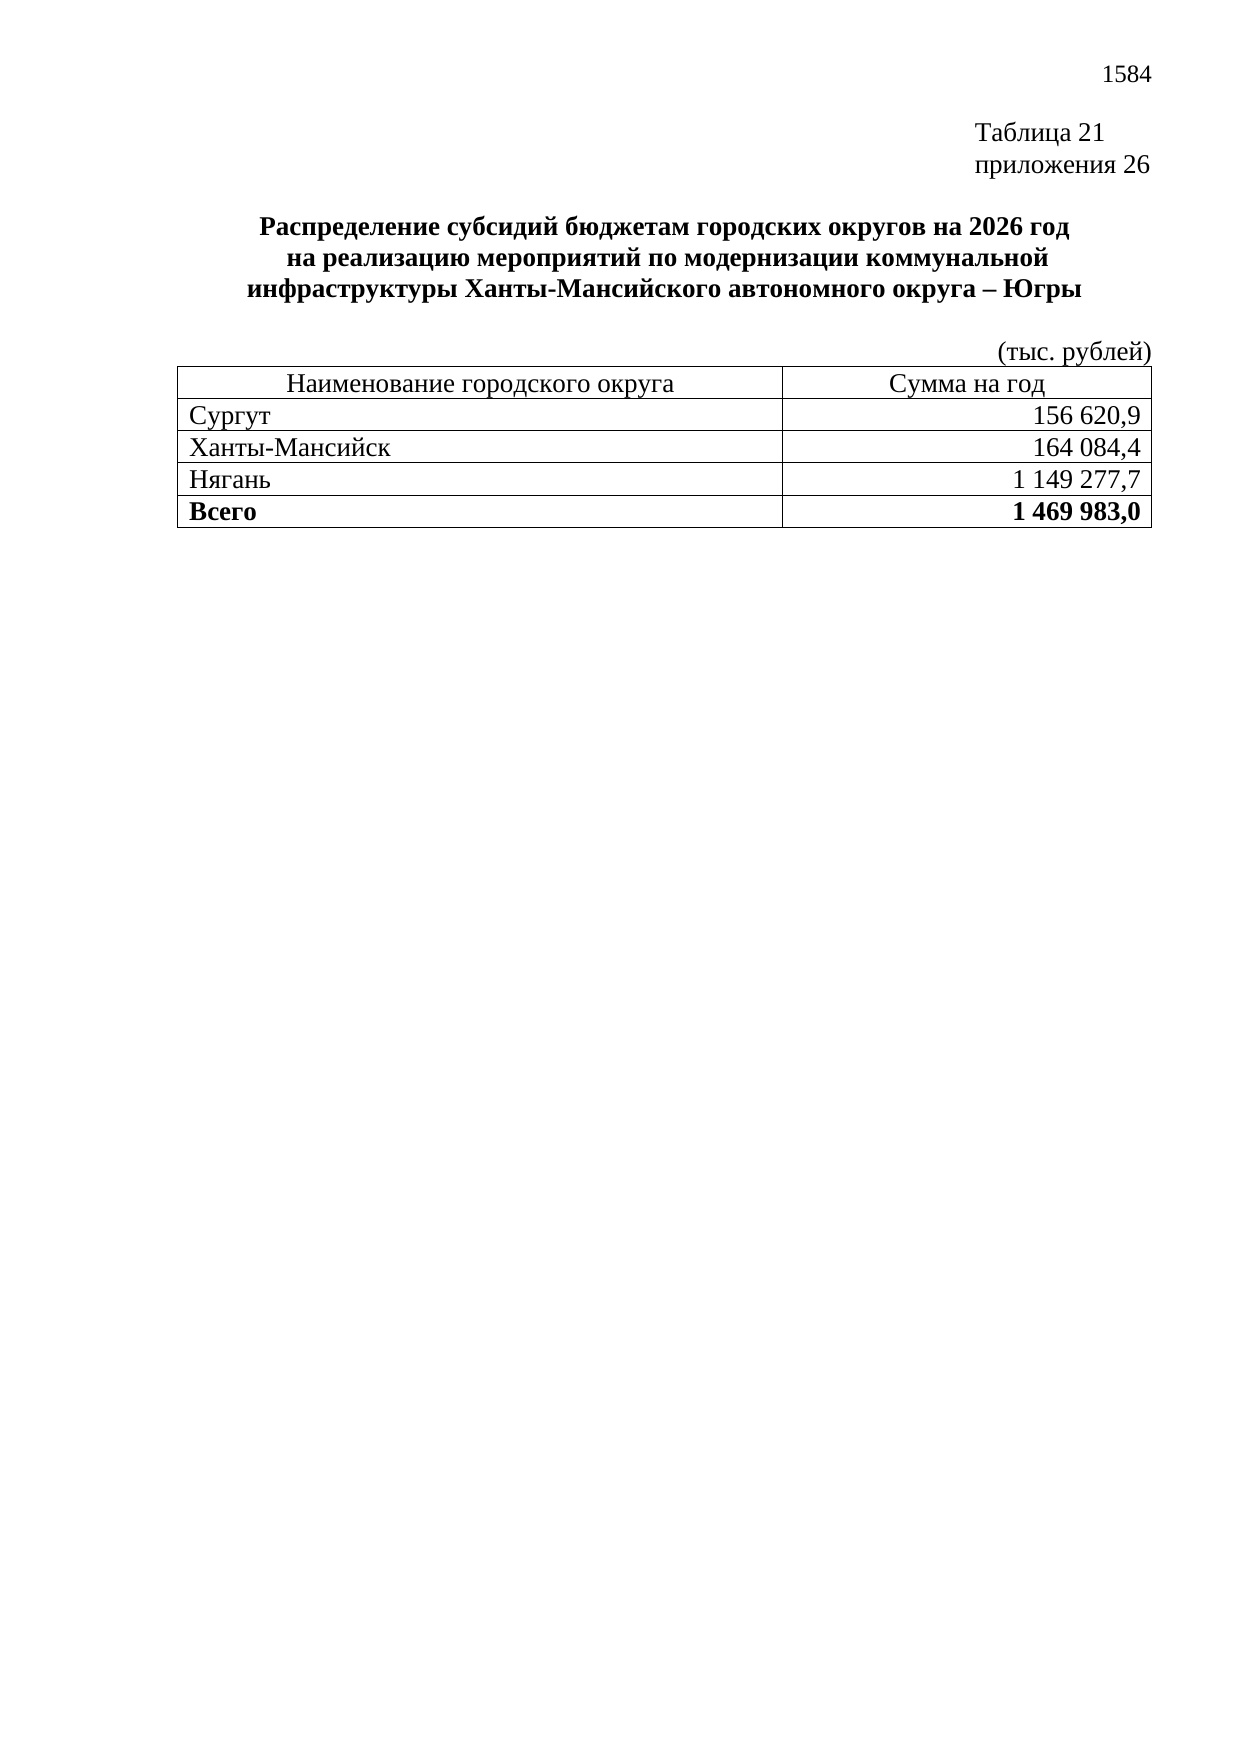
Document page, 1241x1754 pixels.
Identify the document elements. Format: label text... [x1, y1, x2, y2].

table_cell 1 149 277,7 [783, 463, 1151, 494]
text на реализацию мероприятий по модернизации коммунальной инфраструктуры Ханты-Мансийского автономного округа – Югры [177, 241, 1152, 303]
text (тыс. рублей) [177, 334, 1152, 366]
text приложения 26 [974, 148, 1152, 179]
table_cell 1 469 983,0 [783, 496, 1151, 527]
text Распределение субсидий бюджетам городских округов на 2026 год [177, 210, 1152, 241]
text Таблица 21 [974, 117, 1152, 148]
table_cell Нягань [178, 463, 782, 494]
table_cell Ханты-Мансийск [178, 431, 782, 462]
table_cell 164 084,4 [783, 431, 1151, 462]
table_header Наименование городского округа [178, 367, 782, 398]
table_header Сумма на год [783, 367, 1151, 398]
table_cell Всего [178, 496, 782, 527]
table_cell Сургут [178, 399, 782, 430]
table_cell 156 620,9 [783, 399, 1151, 430]
